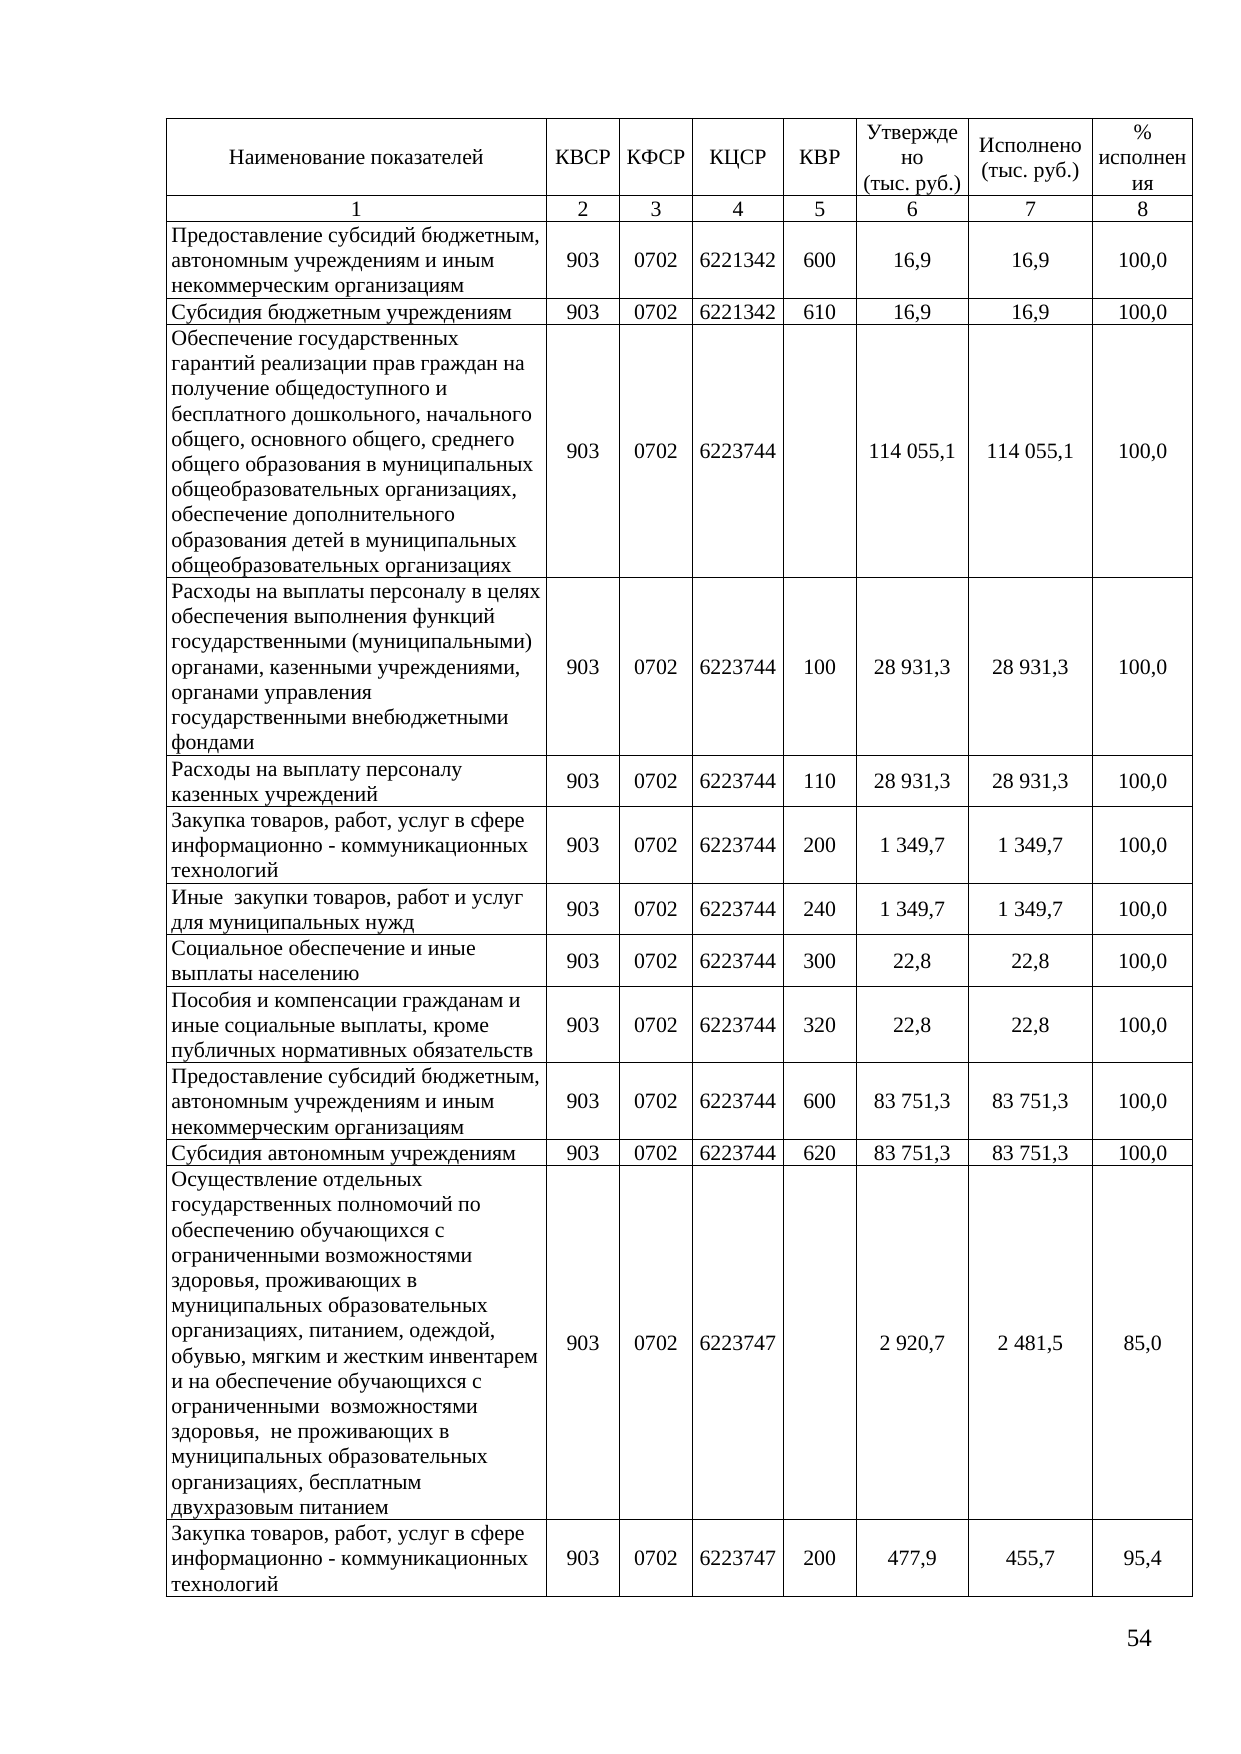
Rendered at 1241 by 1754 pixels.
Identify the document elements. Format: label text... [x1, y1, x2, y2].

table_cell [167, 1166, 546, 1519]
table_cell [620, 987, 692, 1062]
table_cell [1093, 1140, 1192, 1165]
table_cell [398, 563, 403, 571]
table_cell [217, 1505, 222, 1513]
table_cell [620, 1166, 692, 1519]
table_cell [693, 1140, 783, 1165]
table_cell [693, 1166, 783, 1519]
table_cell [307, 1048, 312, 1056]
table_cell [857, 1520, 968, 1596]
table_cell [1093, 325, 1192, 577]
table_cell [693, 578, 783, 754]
table_header Наименование показателей [167, 119, 546, 195]
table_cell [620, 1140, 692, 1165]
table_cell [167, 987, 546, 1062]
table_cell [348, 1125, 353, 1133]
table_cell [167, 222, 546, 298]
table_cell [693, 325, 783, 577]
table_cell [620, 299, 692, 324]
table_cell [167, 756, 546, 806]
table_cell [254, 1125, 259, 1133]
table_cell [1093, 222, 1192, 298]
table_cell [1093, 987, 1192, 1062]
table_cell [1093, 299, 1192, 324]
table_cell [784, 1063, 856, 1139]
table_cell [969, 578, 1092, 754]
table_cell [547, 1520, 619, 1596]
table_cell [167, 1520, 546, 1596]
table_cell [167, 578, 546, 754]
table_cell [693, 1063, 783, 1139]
table_cell 8 [1093, 196, 1192, 221]
table_cell 6 [857, 196, 968, 221]
table_header Утверждено (тыс. руб.) [857, 119, 968, 195]
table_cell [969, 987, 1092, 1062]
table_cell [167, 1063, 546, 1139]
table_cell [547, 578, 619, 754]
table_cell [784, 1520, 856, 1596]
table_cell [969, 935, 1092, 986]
table_header КФСР [620, 119, 692, 195]
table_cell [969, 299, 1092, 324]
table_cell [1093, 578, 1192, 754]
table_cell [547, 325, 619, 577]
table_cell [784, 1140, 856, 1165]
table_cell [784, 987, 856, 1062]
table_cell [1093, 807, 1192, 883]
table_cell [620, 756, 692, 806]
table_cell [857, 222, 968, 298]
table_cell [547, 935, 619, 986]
table_cell 4 [693, 196, 783, 221]
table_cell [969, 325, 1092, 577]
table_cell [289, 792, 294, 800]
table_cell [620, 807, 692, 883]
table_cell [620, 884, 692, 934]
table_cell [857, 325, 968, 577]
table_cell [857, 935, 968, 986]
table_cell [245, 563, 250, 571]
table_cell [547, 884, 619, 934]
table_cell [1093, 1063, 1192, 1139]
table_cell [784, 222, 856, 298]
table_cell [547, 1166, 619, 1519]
table_header % исполнения [1093, 119, 1192, 195]
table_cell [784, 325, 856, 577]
table_cell 2 [547, 196, 619, 221]
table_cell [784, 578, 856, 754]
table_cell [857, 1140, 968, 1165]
table_header КВР [784, 119, 856, 195]
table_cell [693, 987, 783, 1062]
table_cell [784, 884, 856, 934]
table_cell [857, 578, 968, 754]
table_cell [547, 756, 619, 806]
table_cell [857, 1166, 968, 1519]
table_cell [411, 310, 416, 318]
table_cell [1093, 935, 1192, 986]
table_cell 1 [167, 196, 546, 221]
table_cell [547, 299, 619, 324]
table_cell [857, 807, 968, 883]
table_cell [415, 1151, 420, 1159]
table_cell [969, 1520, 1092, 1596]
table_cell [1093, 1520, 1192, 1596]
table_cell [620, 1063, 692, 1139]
table_cell 5 [784, 196, 856, 221]
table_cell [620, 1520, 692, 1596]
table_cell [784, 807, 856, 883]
table_cell 7 [969, 196, 1092, 221]
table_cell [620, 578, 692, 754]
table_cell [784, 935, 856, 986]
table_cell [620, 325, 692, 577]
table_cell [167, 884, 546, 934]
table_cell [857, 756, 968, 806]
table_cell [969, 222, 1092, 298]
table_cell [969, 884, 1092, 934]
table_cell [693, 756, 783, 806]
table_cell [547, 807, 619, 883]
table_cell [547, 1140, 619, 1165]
table_header КЦСР [693, 119, 783, 195]
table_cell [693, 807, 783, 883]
table_header Исполнено (тыс. руб.) [969, 119, 1092, 195]
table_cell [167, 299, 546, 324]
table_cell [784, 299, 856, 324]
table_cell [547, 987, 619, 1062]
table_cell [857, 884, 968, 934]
table_header КВСР [547, 119, 619, 195]
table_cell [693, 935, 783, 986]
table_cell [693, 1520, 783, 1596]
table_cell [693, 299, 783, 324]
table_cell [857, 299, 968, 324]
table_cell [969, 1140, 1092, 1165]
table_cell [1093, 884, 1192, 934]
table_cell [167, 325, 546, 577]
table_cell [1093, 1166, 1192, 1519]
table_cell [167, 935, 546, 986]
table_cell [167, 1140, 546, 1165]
table_cell 3 [620, 196, 692, 221]
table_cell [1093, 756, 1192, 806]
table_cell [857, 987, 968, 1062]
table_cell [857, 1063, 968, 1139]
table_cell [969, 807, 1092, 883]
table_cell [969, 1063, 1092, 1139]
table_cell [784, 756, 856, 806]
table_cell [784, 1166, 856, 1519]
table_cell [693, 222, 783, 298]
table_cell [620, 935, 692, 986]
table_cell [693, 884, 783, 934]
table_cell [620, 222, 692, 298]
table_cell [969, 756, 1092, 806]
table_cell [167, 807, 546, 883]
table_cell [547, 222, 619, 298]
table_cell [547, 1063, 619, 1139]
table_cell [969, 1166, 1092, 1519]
